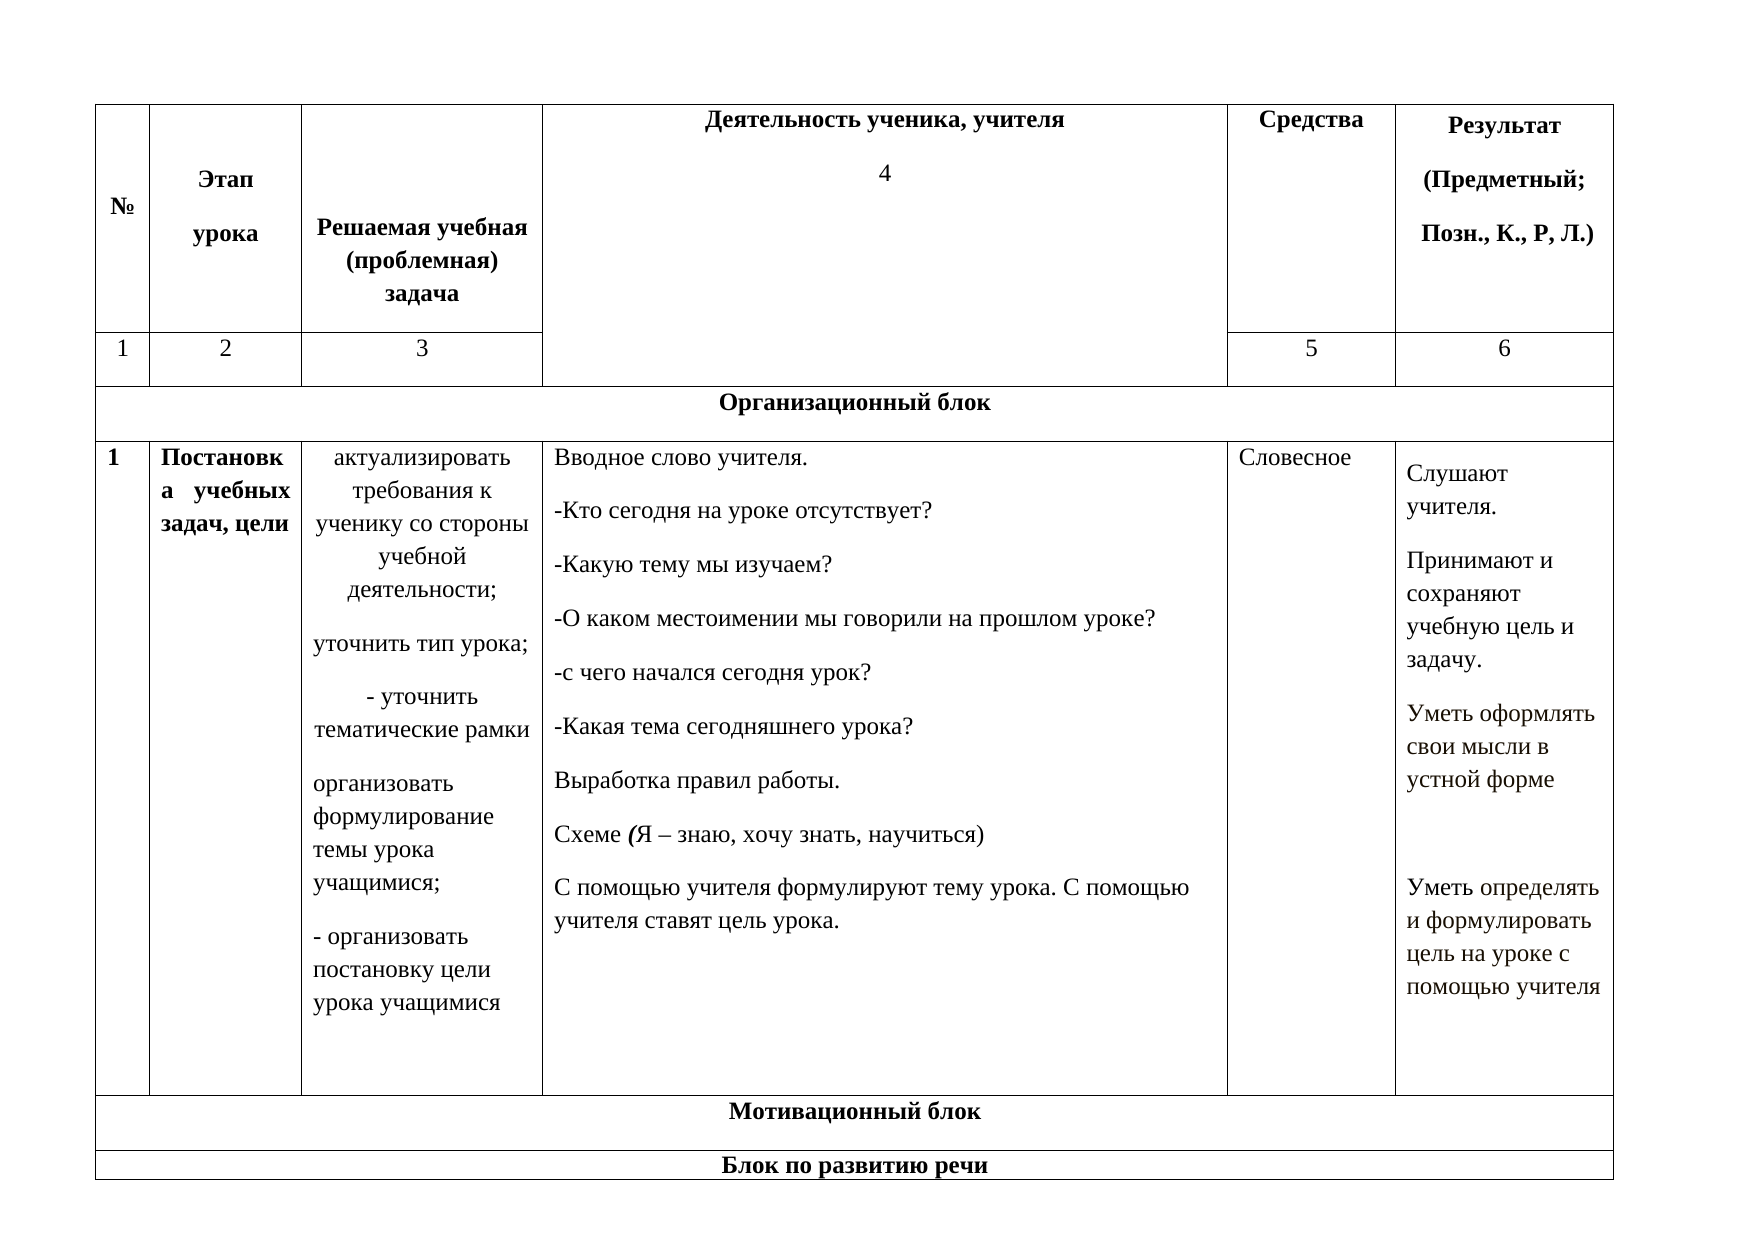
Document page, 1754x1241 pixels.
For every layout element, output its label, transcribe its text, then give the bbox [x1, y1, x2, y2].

table_cell 1 [96, 333, 149, 386]
table_header Этап урока [150, 105, 301, 332]
table_cell 6 [1396, 333, 1613, 386]
table_cell актуализировать требования к ученику со стороны учебной деятельности; уточнить тип урока; - уточнить тематические рамки организовать формулирование темы урока учащимися; - организовать постановку цели урока учащимися [302, 442, 542, 1095]
table_cell Мотивационный блок [96, 1096, 1613, 1149]
table_cell Словесное [1228, 442, 1395, 1095]
table_cell 3 [302, 333, 542, 386]
table_header Результат (Предметный; Позн., К., Р, Л.) [1396, 105, 1613, 332]
table_header Средства [1228, 105, 1395, 332]
table_cell 1 [96, 442, 149, 1095]
table_cell Слушают учителя. Принимают и сохраняют учебную цель и задачу. Уметь оформлять свои мысли в устной форме Уметь определять и формулировать цель на уроке с помощью учителя [1396, 442, 1613, 1095]
table_cell Блок по развитию речи [96, 1151, 1613, 1179]
table_cell Организационный блок [96, 387, 1613, 441]
table_cell Постановка учебных задач, цели [150, 442, 301, 1095]
table_header Деятельность ученика, учителя 4 [543, 105, 1227, 386]
table_header № [96, 105, 149, 332]
table_header Решаемая учебная (проблемная) задача [302, 105, 542, 332]
table_cell 5 [1228, 333, 1395, 386]
table_cell Вводное слово учителя. -Кто сегодня на уроке отсутствует? -Какую тему мы изучаем? -О каком местоимении мы говорили на прошлом уроке? -с чего начался сегодня урок? -Какая тема сегодняшнего урока? Выработка правил работы. Схеме (Я – знаю, хочу знать, научиться) С помощью учителя формулируют тему урока. С помощью учителя ставят цель урока. [543, 442, 1227, 1095]
table_cell 2 [150, 333, 301, 386]
